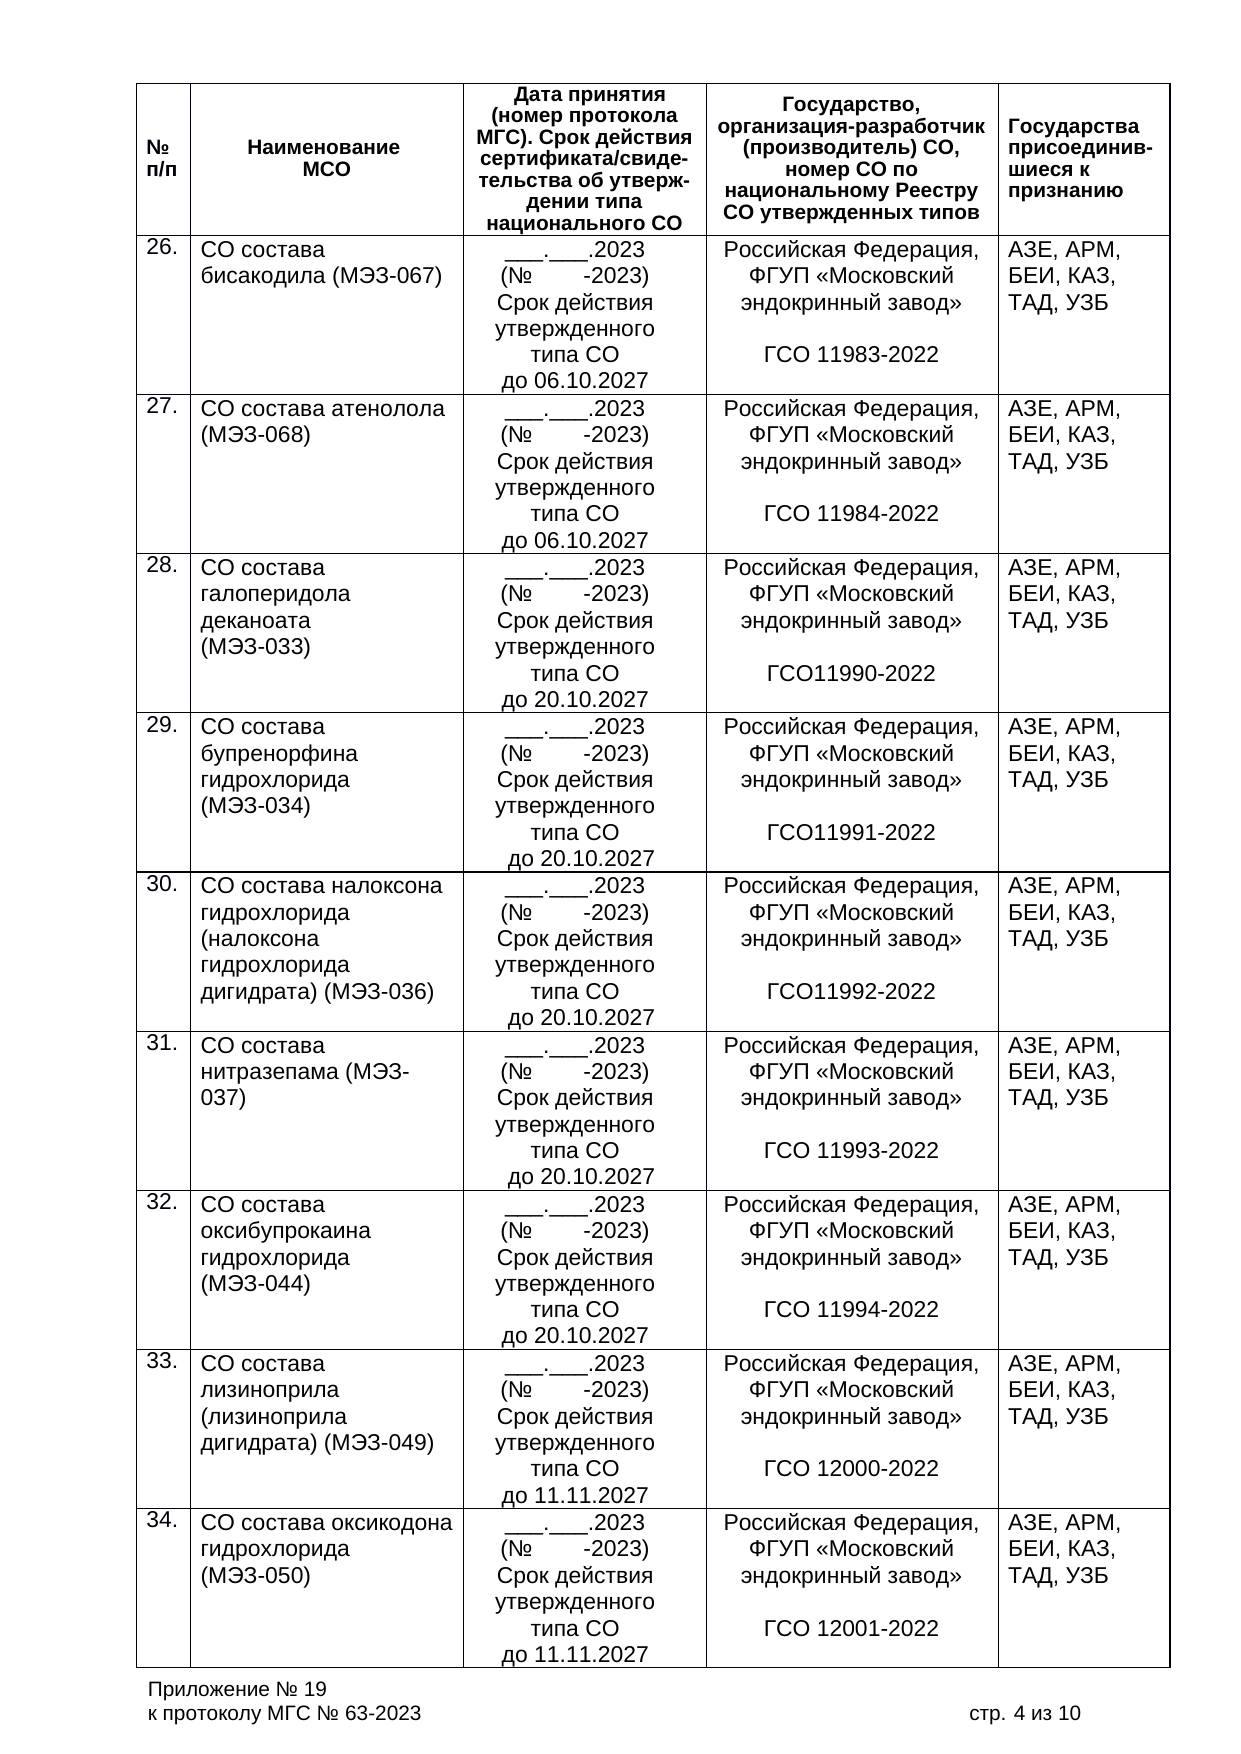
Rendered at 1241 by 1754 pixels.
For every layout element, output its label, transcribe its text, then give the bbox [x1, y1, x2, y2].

table_cell Российская Федерация, ФГУП «Московский эндокринный завод» ГСО11991-2022 [707, 713, 998, 871]
table_cell СО состава оксикодона гидрохлорида (МЭЗ-050) [191, 1509, 463, 1667]
table_cell АЗЕ, АРМ, БЕИ, КАЗ, ТАД, УЗБ [999, 395, 1169, 553]
table_cell Российская Федерация, ФГУП «Московский эндокринный завод» ГСО 12001-2022 [707, 1509, 998, 1667]
table_cell СО состава нитразепама (МЭЗ-037) [191, 1032, 463, 1190]
table_cell ___.___.2023 (№ -2023) Срок действия утвержденного типа СО до 06.10.2027 [464, 395, 706, 553]
table_cell Российская Федерация, ФГУП «Московский эндокринный завод» ГСО11992-2022 [707, 873, 998, 1031]
table_cell СО состава галоперидола деканоата (МЭЗ-033) [191, 554, 463, 712]
table_cell [137, 1032, 190, 1190]
table_cell [137, 1191, 190, 1349]
table_cell Российская Федерация, ФГУП «Московский эндокринный завод» ГСО 12000-2022 [707, 1350, 998, 1508]
table_cell ___.___.2023 (№ -2023) Срок действия утвержденного типа СО до 20.10.2027 [464, 554, 706, 712]
table_cell АЗЕ, АРМ, БЕИ, КАЗ, ТАД, УЗБ [999, 1191, 1169, 1349]
table_cell [137, 873, 190, 1031]
table_cell СО состава бупренорфина гидрохлорида (МЭЗ-034) [191, 713, 463, 871]
table_cell [137, 1350, 190, 1508]
table_cell [137, 1509, 190, 1667]
table_cell ___.___.2023 (№ -2023) Срок действия утвержденного типа СО до 20.10.2027 [464, 1191, 706, 1349]
table_cell ___.___.2023 (№ -2023) Срок действия утвержденного типа СО до 11.11.2027 [464, 1350, 706, 1508]
table_cell ___.___.2023 (№ -2023) Срок действия утвержденного типа СО до 20.10.2027 [464, 873, 706, 1031]
table_cell АЗЕ, АРМ, БЕИ, КАЗ, ТАД, УЗБ [999, 873, 1169, 1031]
table_cell СО состава бисакодила (МЭЗ-067) [191, 236, 463, 394]
table_header Наименование МСО [191, 84, 463, 235]
table_cell СО состава лизиноприла (лизиноприла дигидрата) (МЭЗ-049) [191, 1350, 463, 1508]
table_header Государство, организация-разработчик (производитель) СО, номер СО по национальному Реестру СО утвержденных типов [707, 84, 998, 235]
table_cell ___.___.2023 (№ -2023) Срок действия утвержденного типа СО до 20.10.2027 [464, 1032, 706, 1190]
table_header № п/п [137, 84, 190, 235]
table_cell АЗЕ, АРМ, БЕИ, КАЗ, ТАД, УЗБ [999, 554, 1169, 712]
table_cell СО состава оксибупрокаина гидрохлорида (МЭЗ-044) [191, 1191, 463, 1349]
table_cell ___.___.2023 (№ -2023) Срок действия утвержденного типа СО до 20.10.2027 [464, 713, 706, 871]
table_cell Российская Федерация, ФГУП «Московский эндокринный завод» ГСО11990-2022 [707, 554, 998, 712]
table_cell АЗЕ, АРМ, БЕИ, КАЗ, ТАД, УЗБ [999, 713, 1169, 871]
table_cell Российская Федерация, ФГУП «Московский эндокринный завод» ГСО 11983-2022 [707, 236, 998, 394]
table_header Дата принятия (номер протокола МГС). Срок действия сертификата/свиде-тельства об утверж-дении типа национального СО [464, 84, 706, 235]
table_cell ___.___.2023 (№ -2023) Срок действия утвержденного типа СО до 06.10.2027 [464, 236, 706, 394]
table_cell [137, 554, 190, 712]
table_cell Российская Федерация, ФГУП «Московский эндокринный завод» ГСО 11984-2022 [707, 395, 998, 553]
table_cell [137, 713, 190, 871]
table_cell АЗЕ, АРМ, БЕИ, КАЗ, ТАД, УЗБ [999, 1350, 1169, 1508]
table_cell СО состава атенолола (МЭЗ-068) [191, 395, 463, 553]
table_cell СО состава налоксона гидрохлорида (налоксона гидрохлорида дигидрата) (МЭЗ-036) [191, 873, 463, 1031]
table_cell АЗЕ, АРМ, БЕИ, КАЗ, ТАД, УЗБ [999, 1509, 1169, 1667]
table_cell Российская Федерация, ФГУП «Московский эндокринный завод» ГСО 11994-2022 [707, 1191, 998, 1349]
table_cell ___.___.2023 (№ -2023) Срок действия утвержденного типа СО до 11.11.2027 [464, 1509, 706, 1667]
table_cell [137, 395, 190, 553]
table_cell АЗЕ, АРМ, БЕИ, КАЗ, ТАД, УЗБ [999, 236, 1169, 394]
table_cell Российская Федерация, ФГУП «Московский эндокринный завод» ГСО 11993-2022 [707, 1032, 998, 1190]
table_header Государства присоединив-шиеся к признанию [999, 84, 1169, 235]
table_cell [137, 236, 190, 394]
table_cell АЗЕ, АРМ, БЕИ, КАЗ, ТАД, УЗБ [999, 1032, 1169, 1190]
